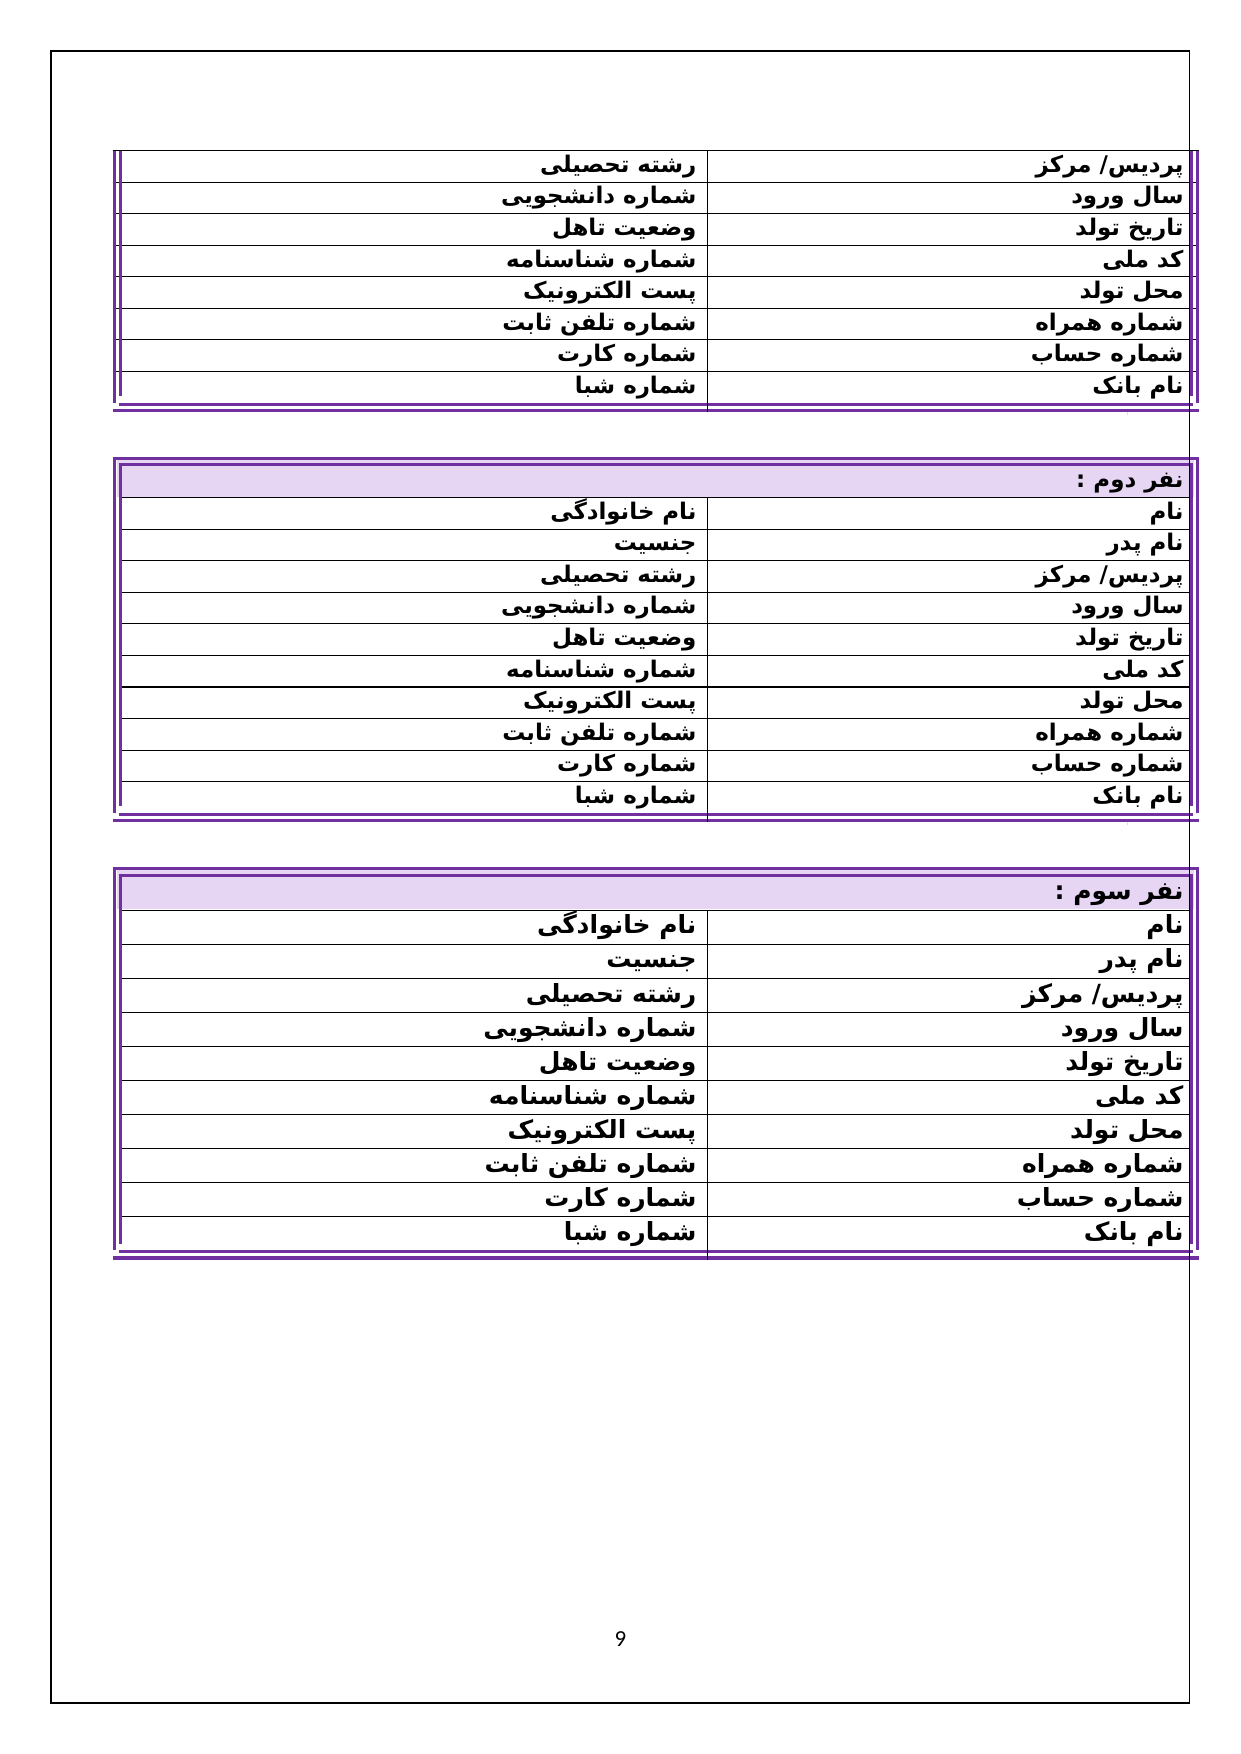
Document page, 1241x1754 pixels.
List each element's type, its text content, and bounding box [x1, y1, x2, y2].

table_cell تاریخ تولد [708, 1047, 1189, 1080]
table_cell شماره شبا [117, 1216, 707, 1250]
table_cell شماره شناسنامه [122, 1081, 707, 1114]
table_cell نام پدر [708, 945, 1189, 978]
table_cell رشته تحصیلی [122, 561, 707, 592]
table_cell شماره دانشجویی [122, 593, 707, 623]
table_cell نام بانک [708, 1217, 1189, 1250]
table_cell کد ملی [708, 656, 1189, 686]
table_cell شماره کارت [122, 751, 707, 781]
table_cell شماره شناسنامه [122, 246, 707, 276]
table_cell سال ورود [708, 1013, 1189, 1046]
table_cell شماره حساب [708, 340, 1189, 371]
table_cell شماره شبا [117, 372, 707, 402]
table_header نفر دوم : [117, 460, 1189, 497]
table_cell نام خانوادگی [122, 911, 707, 944]
table_cell جنسیت [122, 945, 707, 978]
table_cell رشته تحصیلی [122, 979, 707, 1012]
table_cell محل تولد [708, 277, 1189, 308]
table_cell کد ملی [708, 246, 1189, 276]
table_cell نام پدر [708, 530, 1189, 560]
table_cell شماره دانشجویی [122, 1013, 707, 1046]
table_cell رشته تحصیلی [122, 151, 707, 182]
table_cell پست الکترونیک [122, 277, 707, 308]
table_cell شماره حساب [708, 1183, 1189, 1216]
table_cell سال ورود [708, 183, 1189, 213]
table_cell پست الکترونیک [122, 688, 707, 718]
table_cell شماره کارت [122, 340, 707, 371]
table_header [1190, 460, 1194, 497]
table_cell کد ملی [708, 1081, 1189, 1114]
table_cell پردیس/ مرکز [708, 561, 1189, 592]
table_cell نام [708, 498, 1189, 528]
table_cell شماره کارت [122, 1183, 707, 1216]
table_cell محل تولد [708, 1115, 1189, 1148]
table_cell تاریخ تولد [708, 624, 1189, 655]
table_cell تاریخ تولد [708, 214, 1189, 245]
table_cell نام خانوادگی [122, 498, 707, 528]
table_cell شماره تلفن ثابت [122, 1149, 707, 1182]
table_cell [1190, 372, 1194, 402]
table_cell شماره دانشجویی [122, 183, 707, 213]
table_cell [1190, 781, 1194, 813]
table_cell شماره شناسنامه [122, 656, 707, 686]
table_cell وضعیت تاهل [122, 624, 707, 655]
table_cell نام [708, 911, 1189, 944]
table_cell پردیس/ مرکز [708, 151, 1189, 182]
table_cell شماره تلفن ثابت [122, 719, 707, 749]
table_cell نام بانک [708, 372, 1189, 402]
table_cell شماره همراه [708, 309, 1189, 339]
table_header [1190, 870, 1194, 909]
table_cell شماره همراه [708, 719, 1189, 749]
table_cell وضعیت تاهل [122, 214, 707, 245]
table_cell نام بانک [708, 782, 1189, 813]
table_cell شماره حساب [708, 751, 1189, 781]
table_cell سال ورود [708, 593, 1189, 623]
table_cell پست الکترونیک [122, 1115, 707, 1148]
table_cell پردیس/ مرکز [708, 979, 1189, 1012]
table_cell شماره شبا [117, 781, 707, 813]
table_header نفر سوم : [117, 870, 1189, 909]
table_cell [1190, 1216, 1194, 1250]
table_cell جنسیت [122, 530, 707, 560]
table_cell وضعیت تاهل [122, 1047, 707, 1080]
table_cell شماره تلفن ثابت [122, 309, 707, 339]
table_cell شماره همراه [708, 1149, 1189, 1182]
table_cell محل تولد [708, 688, 1189, 718]
